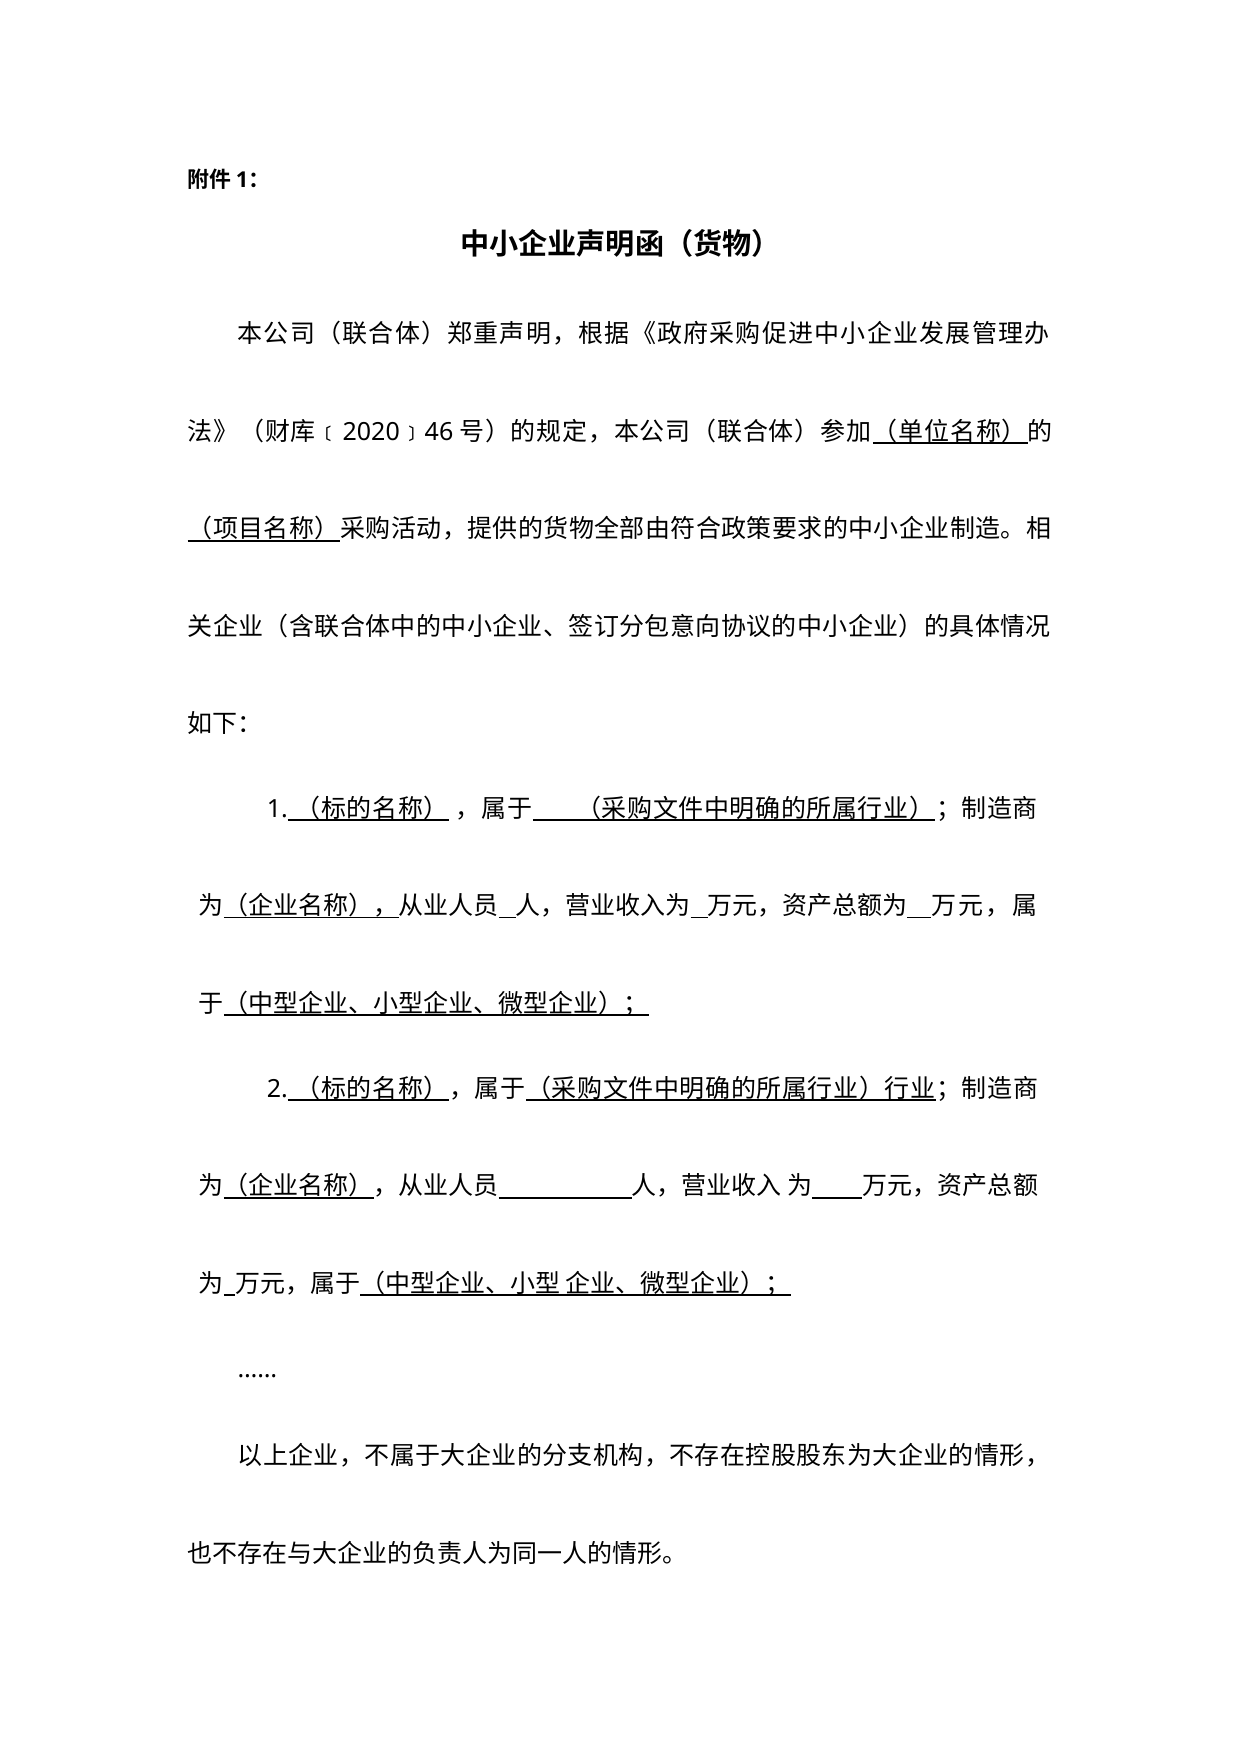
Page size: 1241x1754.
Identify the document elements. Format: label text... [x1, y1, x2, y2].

text 本公司（联合体）郑重声明，根据《政府采购促进中小企业发展管理办法》（财库﹝2020﹞46号）的规定，本公司（联合体）参加（单位名称）的（项目名称）采购活动，提供的货物全部由符合政策要求的中小企业制造。相关企业（含联合体中的中小企业、签订分包意向协议的中小企业）的具体情况如下： [187, 299, 1053, 754]
text 中小企业声明函（货物） [187, 209, 1053, 274]
text 2. （标的名称），属于（采购文件中明确的所属行业）行业；制造商为（企业名称），从业人员 人，营业收入 为 万元，资产总额为 万元，属于（中型企业、小型 企业、微型企业）； [198, 1054, 1038, 1314]
text …… [187, 1336, 1053, 1401]
text 附件1： [187, 162, 1053, 194]
text 1. （标的名称） ，属于 （采购文件中明确的所属行业）；制造商为（企业名称），从业人员 人，营业收入为 万元，资产总额为 万元，属于（中型企业、小型企业、微型企业）； [198, 774, 1038, 1034]
text 以上企业，不属于大企业的分支机构，不存在控股股东为大企业的情形，也不存在与大企业的负责人为同一人的情形。 [187, 1421, 1053, 1584]
